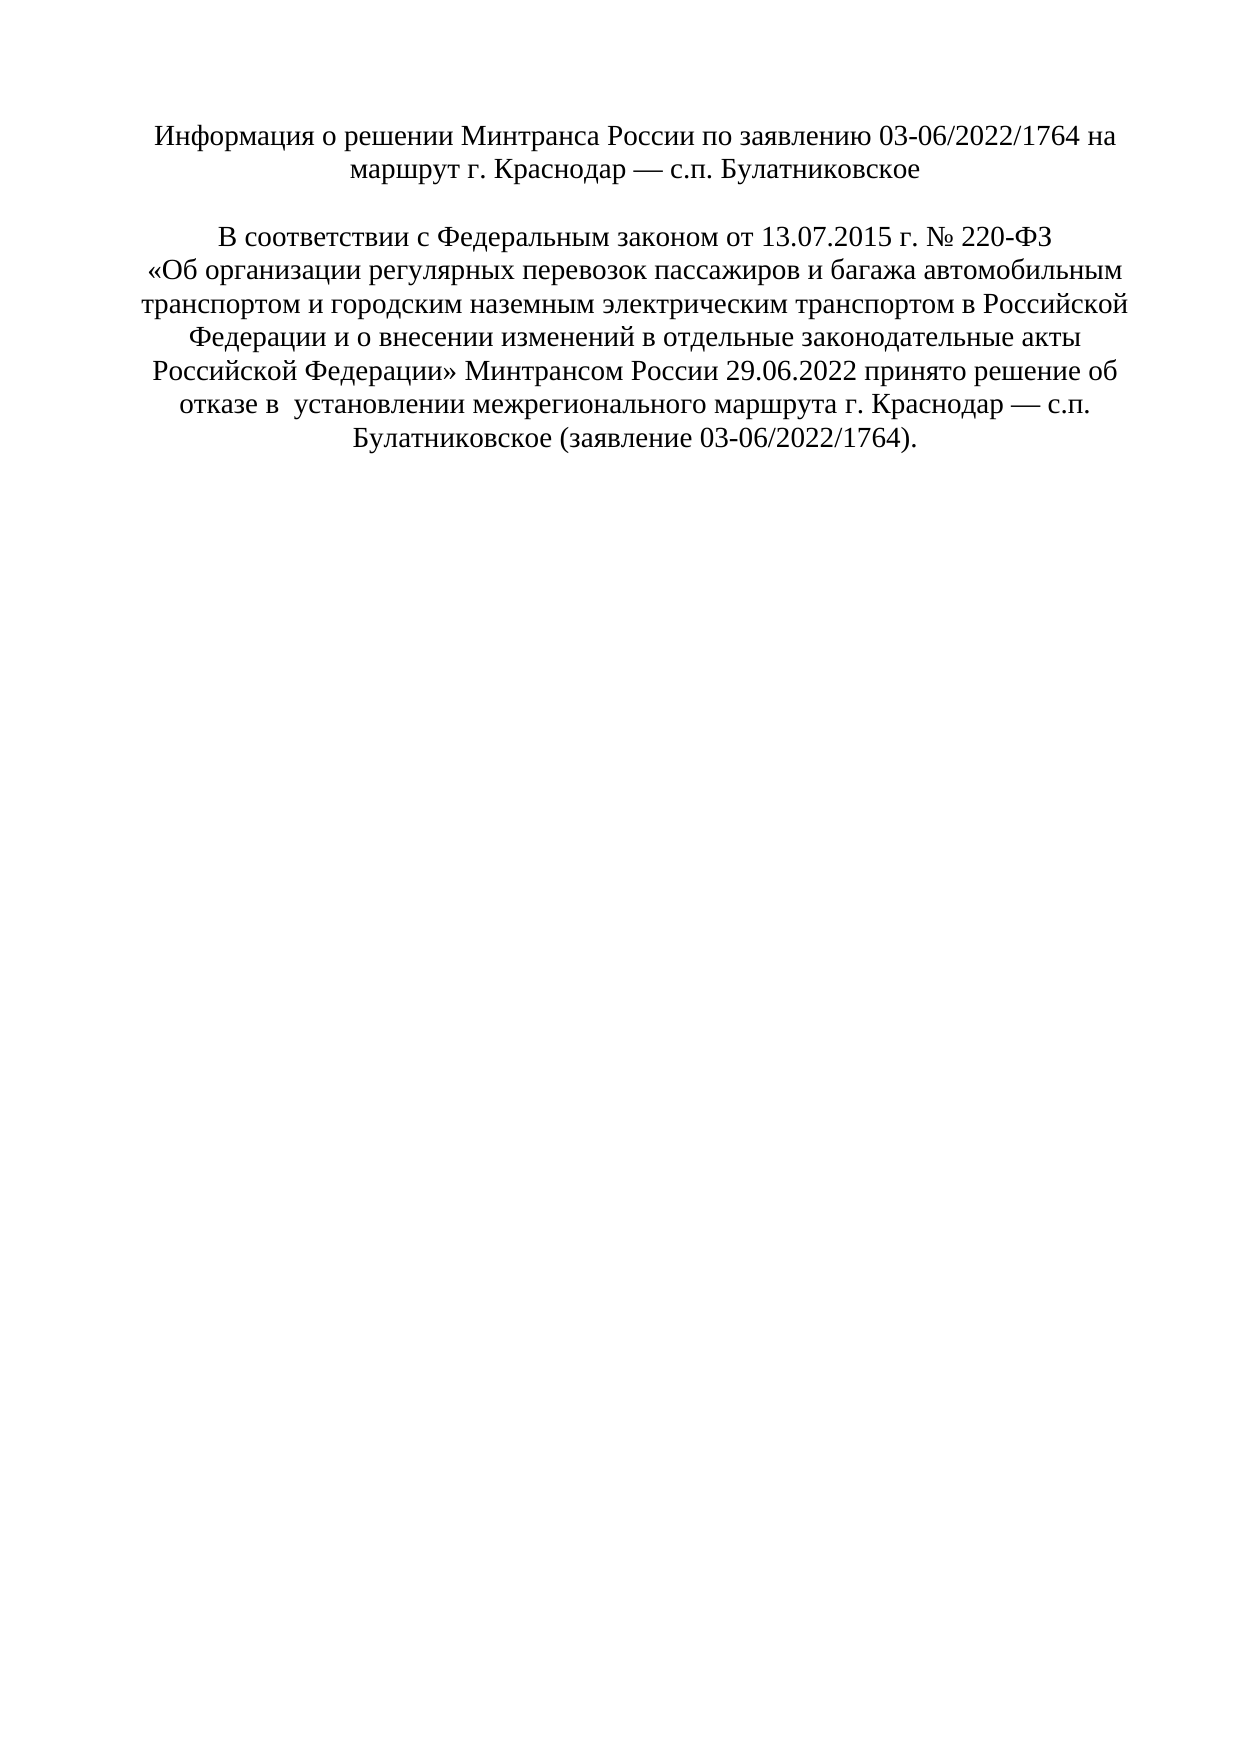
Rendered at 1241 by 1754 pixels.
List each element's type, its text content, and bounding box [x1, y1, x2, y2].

text Информация о решении Минтранса России по заявлению 03-06/2022/1764 на маршрут г. Краснодар — с.п. Булатниковское [118, 118, 1152, 185]
text В соответствии с Федеральным законом от 13.07.2015 г. № 220-ФЗ «Об организации регулярных перевозок пассажиров и багажа автомобильным транспортом и городским наземным электрическим транспортом в Российской Федерации и о внесении изменений в отдельные законодательные акты Российской Федерации» Минтрансом России 29.06.2022 принято решение об отказе в установлении межрегионального маршрута г. Краснодар — с.п. Булатниковское (заявление 03-06/2022/1764). [118, 219, 1152, 453]
